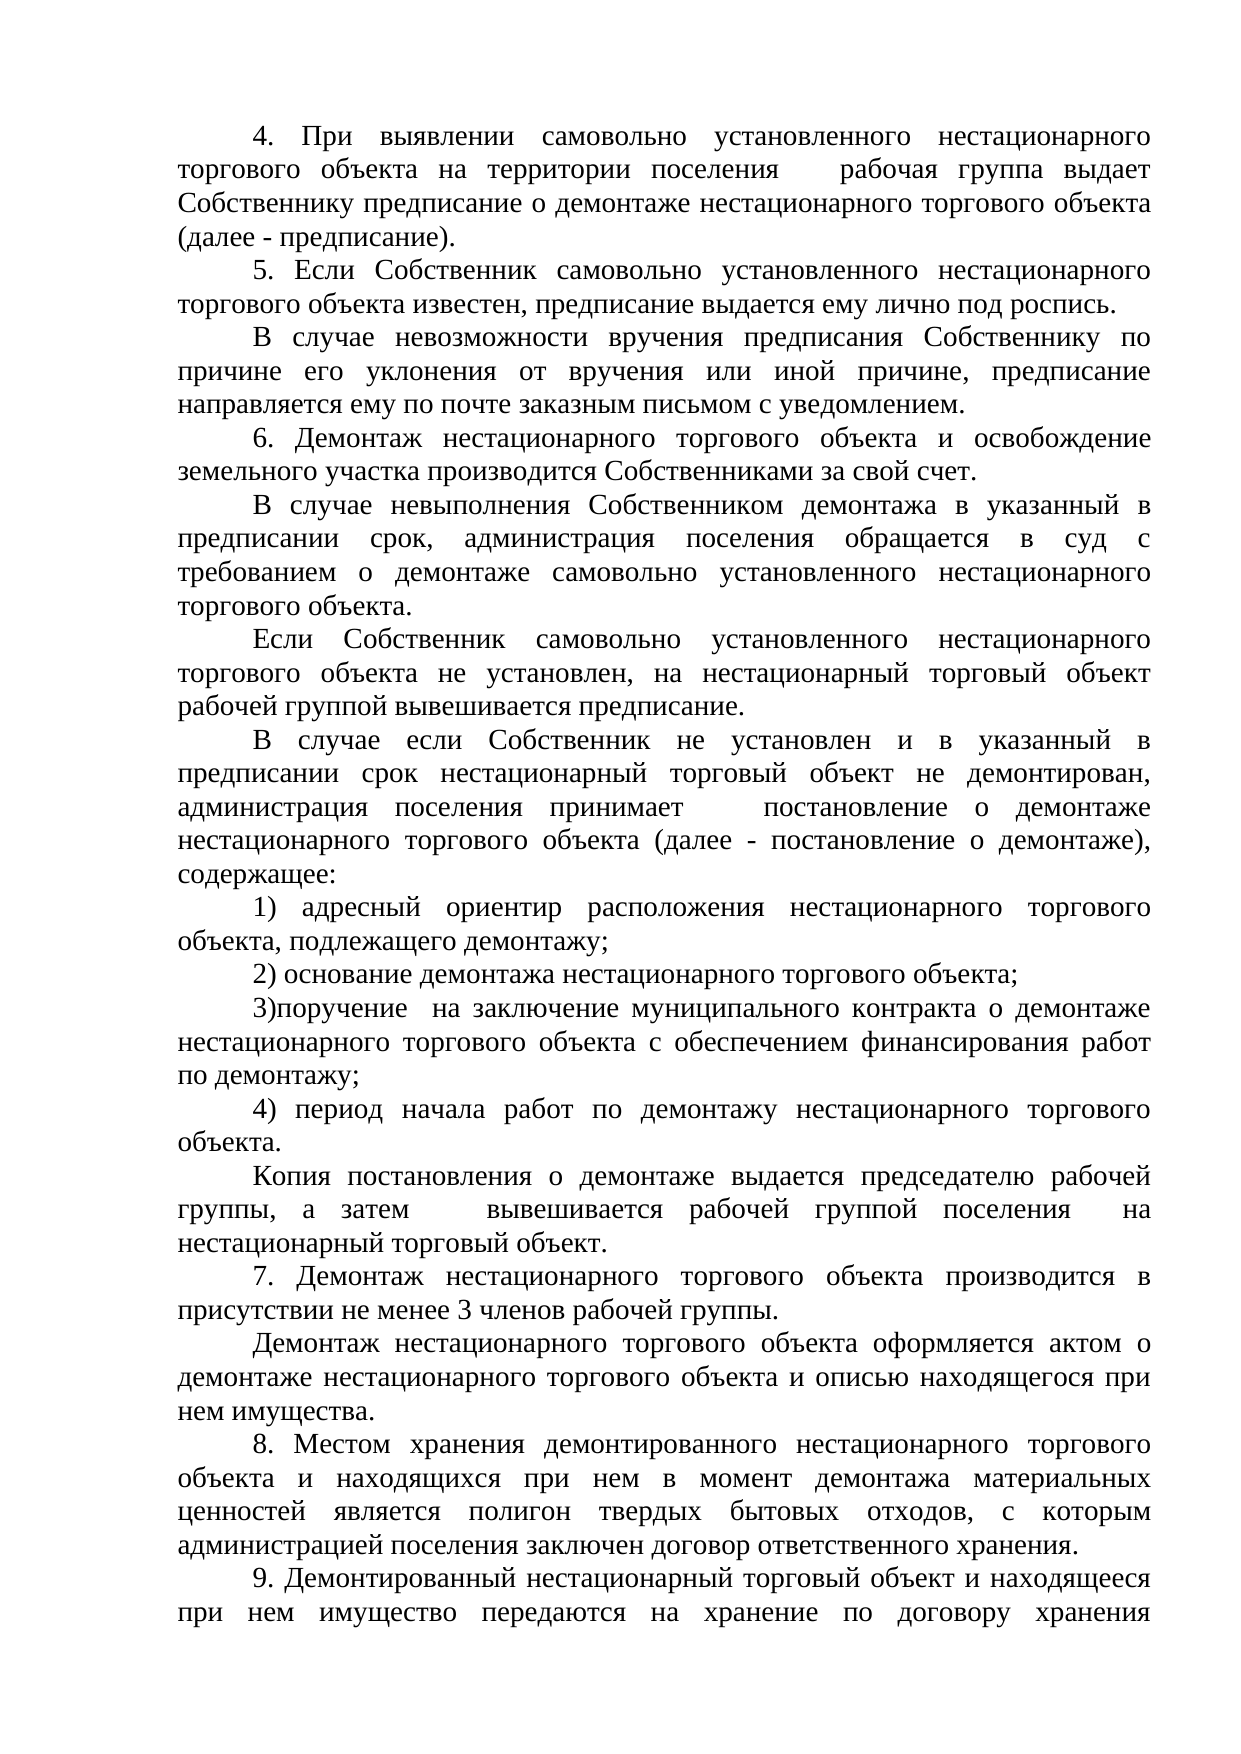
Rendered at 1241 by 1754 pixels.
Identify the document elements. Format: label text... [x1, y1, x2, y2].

text Если Собственник самовольно установленного нестационарного торгового объекта не установлен, на нестационарный торговый объект рабочей группой вывешивается предписание. [177, 621, 1152, 722]
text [177, 1560, 1152, 1627]
text В случае невыполнения Собственником демонтажа в указанный в предписании срок, администрация поселения обращается в суд с требованием о демонтаже самовольно установленного нестационарного торгового объекта. [177, 487, 1152, 621]
text В случае невозможности вручения предписания Собственнику по причине его уклонения от вручения или иной причине, предписание направляется ему по почте заказным письмом с уведомлением. [177, 319, 1152, 420]
text 8. Местом хранения демонтированного нестационарного торгового объекта и находящихся при нем в момент демонтажа материальных ценностей является полигон твердых бытовых отходов, с которым администрацией поселения заключен договор ответственного хранения. [177, 1426, 1152, 1560]
text 6. Демонтаж нестационарного торгового объекта и освобождение земельного участка производится Собственниками за свой счет. [177, 420, 1152, 487]
text 5. Если Собственник самовольно установленного нестационарного торгового объекта известен, предписание выдается ему лично под роспись. [177, 252, 1152, 319]
text 3)поручение на заключение муниципального контракта о демонтаже нестационарного торгового объекта с обеспечением финансирования работ по демонтажу; [177, 990, 1152, 1091]
text В случае если Собственник не установлен и в указанный в предписании срок нестационарный торговый объект не демонтирован, администрация поселения принимает постановление о демонтаже нестационарного торгового объекта (далее - постановление о демонтаже), содержащее: [177, 722, 1152, 889]
text 4) период начала работ по демонтажу нестационарного торгового объекта. [177, 1091, 1152, 1158]
text 1) адресный ориентир расположения нестационарного торгового объекта, подлежащего демонтажу; [177, 889, 1152, 957]
text Копия постановления о демонтаже выдается председателю рабочей группы, а затем вывешивается рабочей группой поселения на нестационарный торговый объект. [177, 1158, 1152, 1258]
text 7. Демонтаж нестационарного торгового объекта производится в присутствии не менее 3 членов рабочей группы. [177, 1258, 1152, 1326]
text Демонтаж нестационарного торгового объекта оформляется актом о демонтаже нестационарного торгового объекта и описью находящегося при нем имущества. [177, 1326, 1152, 1426]
text 4. При выявлении самовольно установленного нестационарного торгового объекта на территории поселения рабочая группа выдает Собственнику предписание о демонтаже нестационарного торгового объекта (далее - предписание). [177, 118, 1152, 252]
text 2) основание демонтажа нестационарного торгового объекта; [177, 957, 1152, 990]
